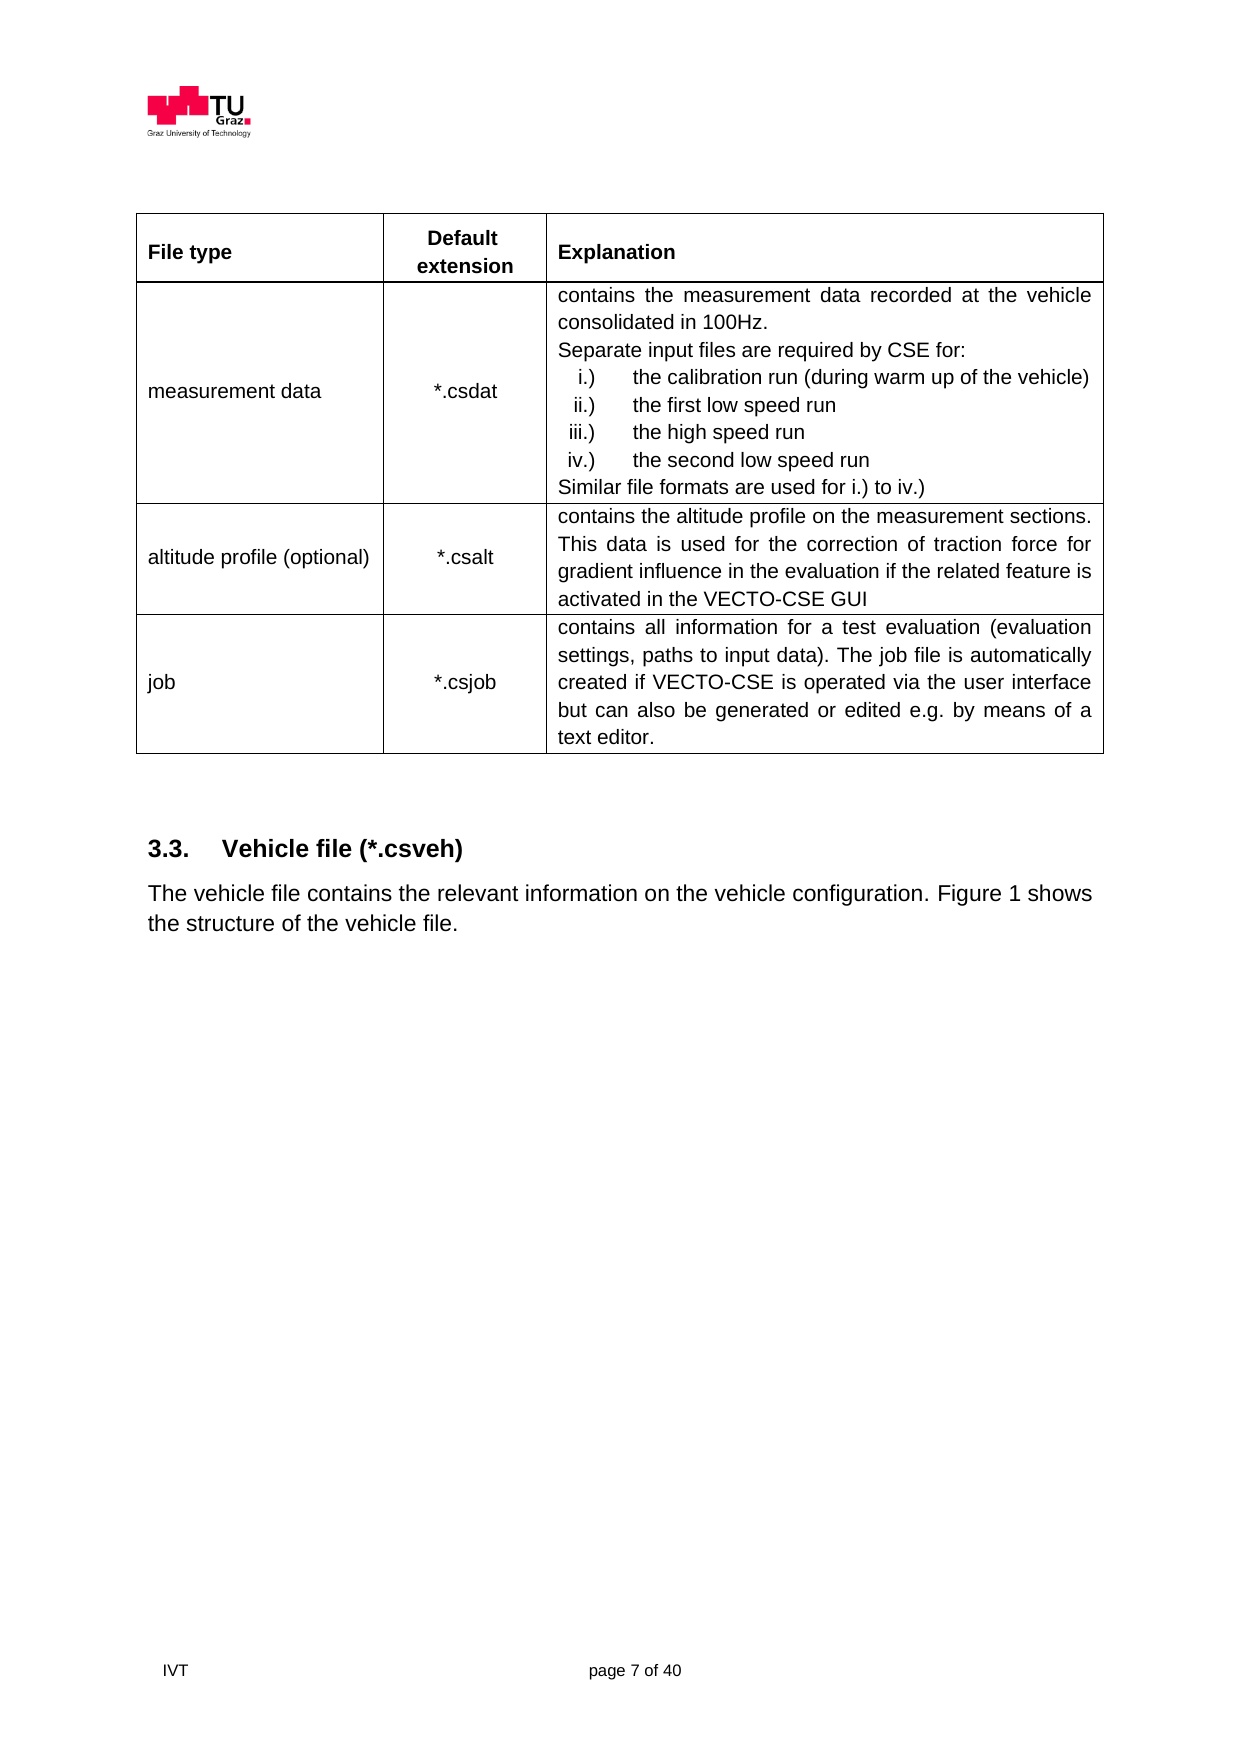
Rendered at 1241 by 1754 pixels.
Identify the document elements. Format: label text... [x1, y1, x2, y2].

table_cell contains the altitude profile on the measurement sections. This data is used for the correction of traction force for gradient influence in the evaluation if the related feature is activated in the VECTO-CSE GUI [547, 504, 1103, 614]
table_cell altitude profile (optional) [137, 504, 383, 614]
table_cell measurement data [137, 283, 383, 503]
table_cell job [137, 615, 383, 753]
text The vehicle file contains the relevant information on the vehicle configuration. Figure 1 shows the structure of the vehicle file. [148, 880, 1092, 936]
picture [147, 86, 251, 138]
table_header File type [137, 214, 383, 281]
table_cell contains the measurement data recorded at the vehicle consolidated in 100Hz. Separate input files are required by CSE for: the calibration run (during warm up of the vehicle) the first low speed run the high speed run the second low speed run Similar file formats are used for i.) to iv.) [547, 283, 1103, 503]
table_header Explanation [547, 214, 1103, 281]
table_cell contains all information for a test evaluation (evaluation settings, paths to input data). The job file is automatically created if VECTO-CSE is operated via the user interface but can also be generated or edited e.g. by means of a text editor. [547, 615, 1103, 753]
table_header Default extension [384, 214, 546, 281]
table_cell *.csjob [384, 615, 546, 753]
table_cell *.csalt [384, 504, 546, 614]
subtitle Vehicle file (*.csveh) [148, 834, 1092, 863]
table_cell *.csdat [384, 283, 546, 503]
